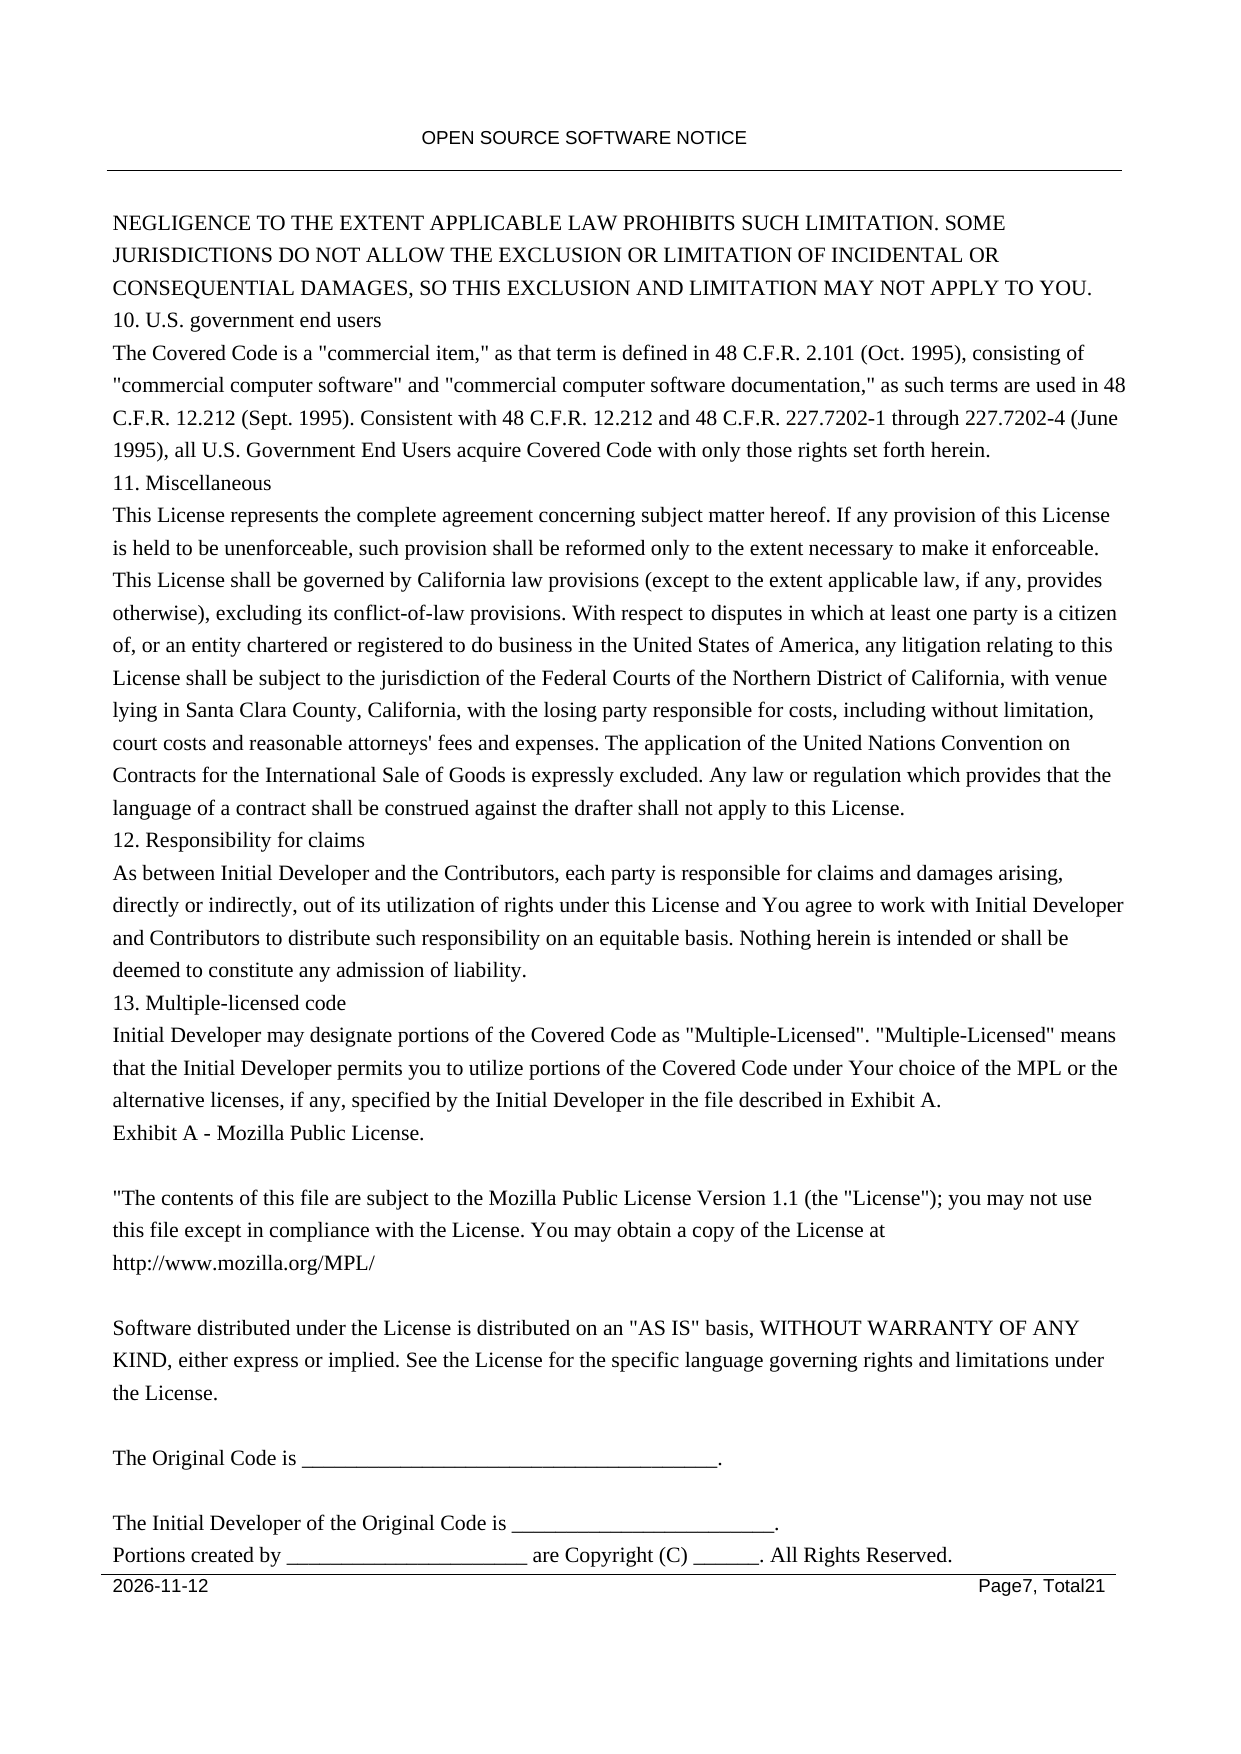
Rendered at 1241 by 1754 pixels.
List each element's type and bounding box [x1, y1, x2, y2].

text [112, 206, 1128, 1571]
